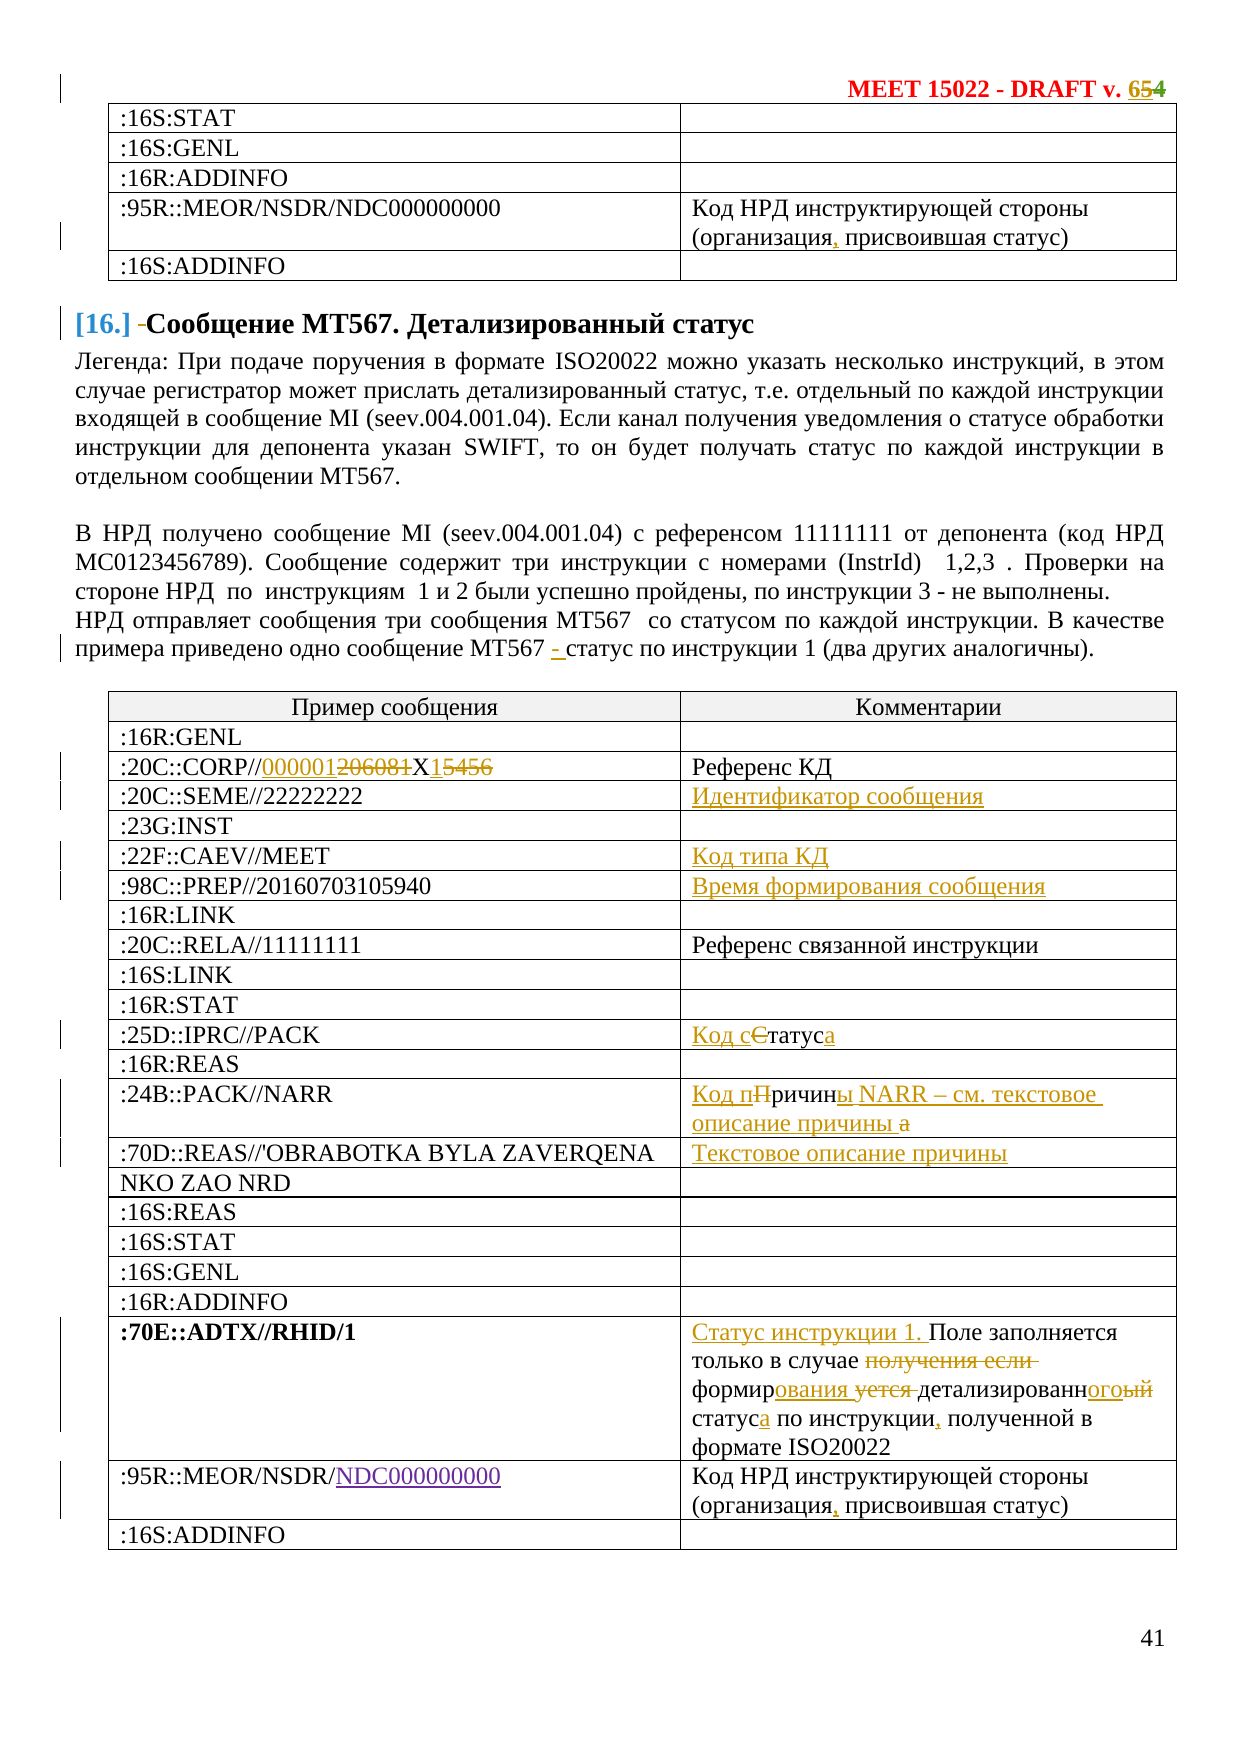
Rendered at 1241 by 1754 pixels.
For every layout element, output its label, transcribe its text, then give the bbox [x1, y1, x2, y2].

table_header Комментарии [681, 692, 1176, 721]
table_cell :23G:INST [109, 811, 680, 840]
table_cell [681, 781, 1176, 810]
table_cell Код НРД инструктирующей стороны (организация присвоившая статус) [681, 1461, 1176, 1519]
table_cell [681, 901, 1176, 929]
table_cell :16R:REAS [109, 1050, 680, 1078]
table_cell :16R:GENL [109, 722, 680, 751]
table_cell [681, 251, 1176, 280]
table_cell [681, 163, 1176, 192]
table_cell NKO ZAO NRD [109, 1168, 680, 1196]
table_cell [681, 960, 1176, 989]
list Легенда: При подаче поручения в формате ISO20022 можно указать несколько инструкций, в этом случае регистратор может прислать детализированный статус, т.е. отдельный по каждой инструкции входящей в сообщение MI (seev.004.001.04). Если канал получения уведомления о статусе обработки инструкции для депонента указан SWIFT, то он будет получать статус по каждой инструкции в отдельном сообщении МТ567. [75, 346, 1165, 490]
table_cell :16R:ADDINFO [109, 163, 680, 192]
table_cell :16S:STAT [109, 1227, 680, 1256]
table_cell :16S:REAS [109, 1198, 680, 1226]
table_cell :16R:ADDINFO [109, 1287, 680, 1316]
table_cell [681, 104, 1176, 132]
table_cell [681, 1138, 1176, 1167]
table_cell ричин [681, 1079, 1176, 1137]
table_cell [681, 722, 1176, 751]
table_cell :20C::SEME//22222222 [109, 781, 680, 810]
table_cell [681, 990, 1176, 1019]
table_cell :20C::RELA//11111111 [109, 930, 680, 959]
table_cell [681, 1520, 1176, 1549]
table_cell :70E::ADTX//RHID/1 [109, 1317, 680, 1460]
table_cell Поле заполняется только в случае формирдетализированн статус по инструкции полученной в формате ISO20022 [681, 1317, 1176, 1460]
table_cell [681, 1168, 1176, 1196]
table_cell :95R::MEOR/NSDR/ [109, 1461, 680, 1519]
table_cell [681, 1257, 1176, 1286]
list В НРД получено сообщение MI (seev.004.001.04) с референсом 11111111 от депонента (код НРД МС0123456789). Сообщение содержит три инструкции с номерами (InstrId) 1,2,3 . Проверки на стороне НРД по инструкциям 1 и 2 были успешно пройдены, по инструкции 3 - не выполнены. [75, 518, 1165, 605]
list НРД отправляет сообщения три сообщения МТ567 со статусом по каждой инструкции. В качестве примера приведено одно сообщение МТ567 статус по инструкции 1 (два других аналогичны). [75, 605, 1165, 662]
table_cell :16S:GENL [109, 133, 680, 162]
table_cell Референс КД [681, 752, 1176, 780]
table_cell :24B::PACK//NARR [109, 1079, 680, 1137]
table_cell :16S:ADDINFO [109, 1520, 680, 1549]
table_cell татус [681, 1020, 1176, 1048]
table_cell [681, 1198, 1176, 1226]
table_cell [681, 1050, 1176, 1078]
subtitle Сообщение МТ567. Детализированный статус [75, 306, 1165, 340]
table_cell :70D::REAS//'OBRABOTKA BYLA ZAVERQENA [109, 1138, 680, 1167]
table_cell :25D::IPRC//PACK [109, 1020, 680, 1048]
table_cell :16S:ADDINFO [109, 251, 680, 280]
table_cell [681, 841, 1176, 870]
table_cell Код НРД инструктирующей стороны (организация присвоившая статус) [681, 193, 1176, 250]
table_cell [681, 133, 1176, 162]
table_cell :16S:STAT [109, 104, 680, 132]
table_cell :95R::MEOR/NSDR/NDC000000000 [109, 193, 680, 250]
table_cell Референс связанной инструкции [681, 930, 1176, 959]
table_cell :16S:LINK [109, 960, 680, 989]
table_cell :16R:LINK [109, 901, 680, 929]
table_cell [681, 1287, 1176, 1316]
table_cell [681, 811, 1176, 840]
table_cell :22F::CAEV//MEET [109, 841, 680, 870]
table_cell :16S:GENL [109, 1257, 680, 1286]
table_cell [681, 871, 1176, 899]
table_cell :20C::CORP//X [109, 752, 680, 780]
table_cell [681, 1227, 1176, 1256]
table_cell :98C::PREP//20160703105940 [109, 871, 680, 899]
table_cell :16R:STAT [109, 990, 680, 1019]
table_header Пример сообщения [109, 692, 680, 721]
